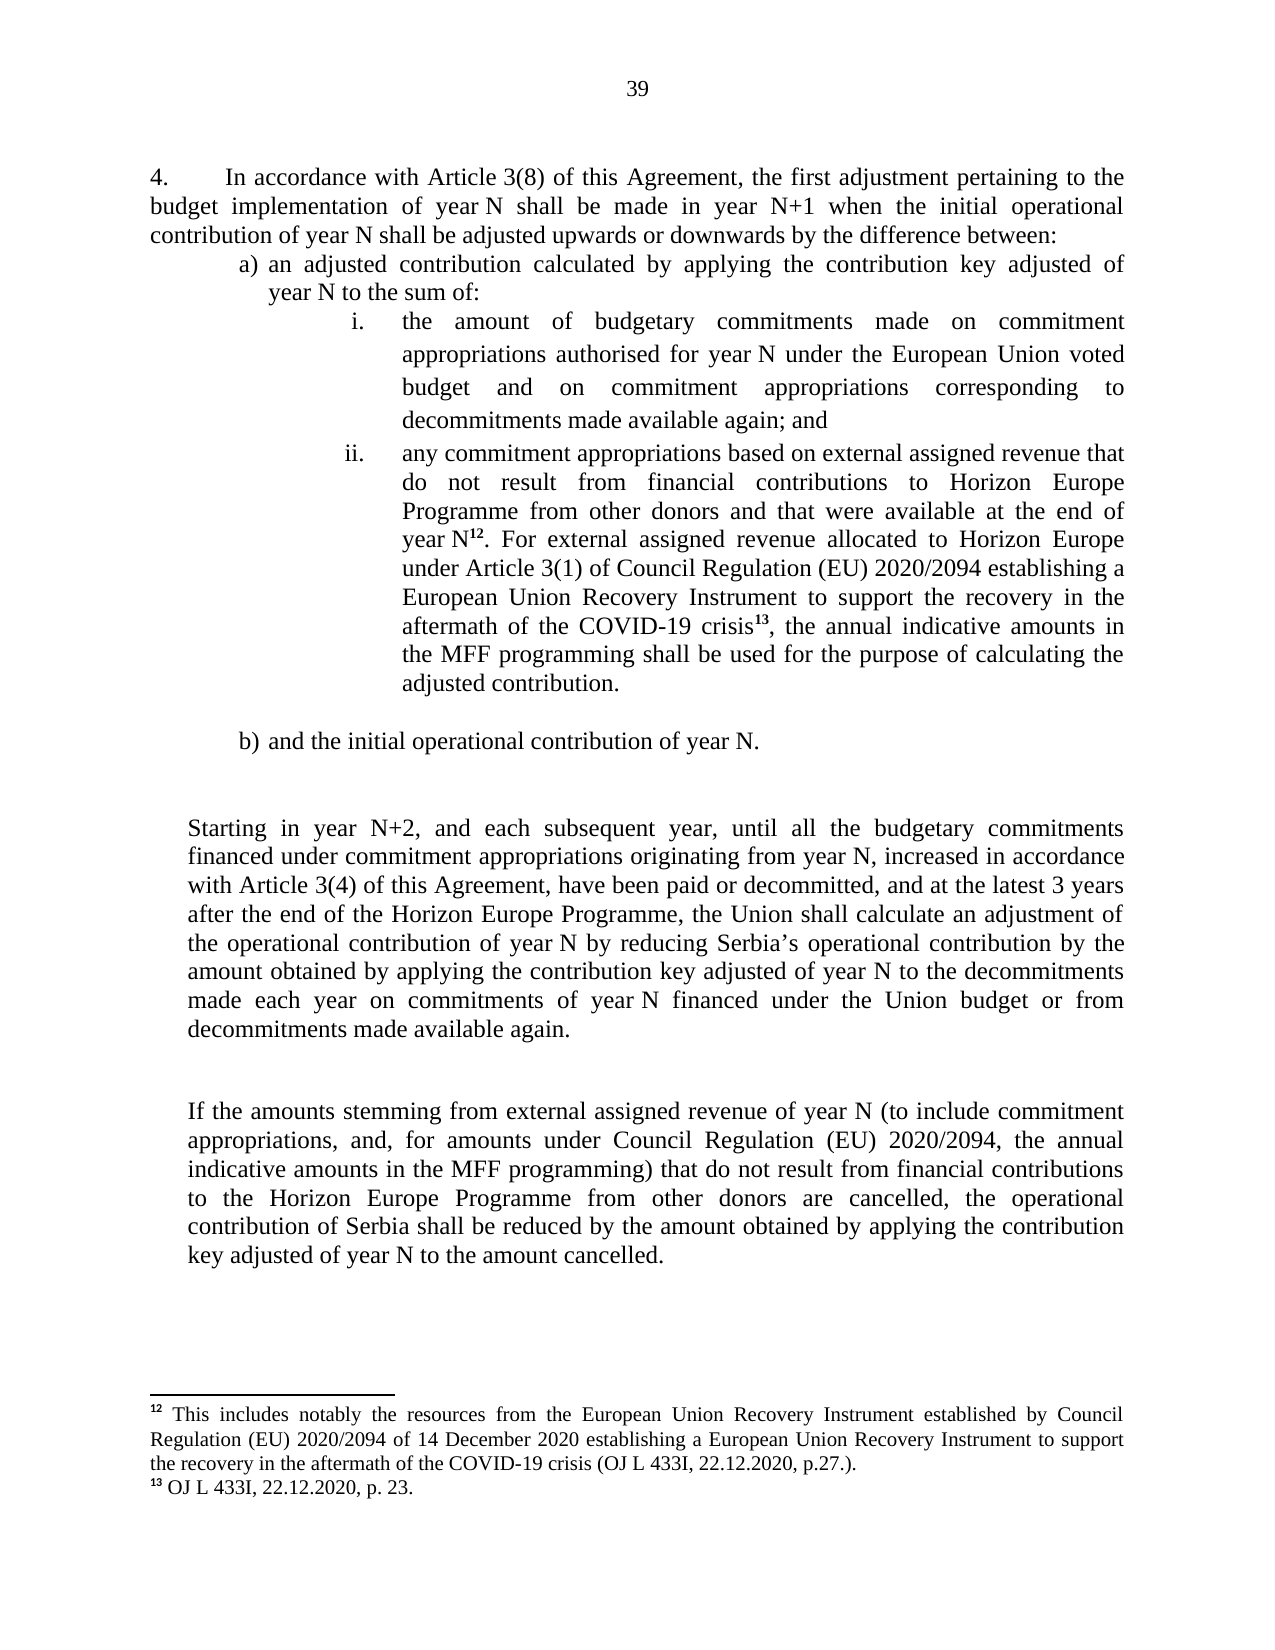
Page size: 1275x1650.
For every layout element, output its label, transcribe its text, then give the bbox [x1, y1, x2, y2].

list In accordance with Article 3(8) of this Agreement, the first adjustment pertaining to the budget implementation of year N shall be made in year N+1 when the initial operational contribution of year N shall be adjusted upwards or downwards by the difference between: [150, 162, 1125, 249]
list the amount of budgetary commitments made on commitment appropriations authorised for year N under the European Union voted budget and on commitment appropriations corresponding to decommitments made available again; and [364, 306, 1125, 434]
list any commitment appropriations based on external assigned revenue that do not result from financial contributions to Horizon Europe Programme from other donors and that were available at the end of year N. For external assigned revenue allocated to Horizon Europe under Article 3(1) of Council Regulation (EU) 2020/2094 establishing a European Union Recovery Instrument to support the recovery in the aftermath of the COVID-19 crisis, the annual indicative amounts in the MFF programming shall be used for the purpose of calculating the adjusted contribution. [364, 438, 1125, 697]
text Starting in year N+2, and each subsequent year, until all the budgetary commitments financed under commitment appropriations originating from year N, increased in accordance with Article 3(4) of this Agreement, have been paid or decommitted, and at the latest 3 years after the end of the Horizon Europe Programme, the Union shall calculate an adjustment of the operational contribution of year N by reducing Serbia’s operational contribution by the amount obtained by applying the contribution key adjusted of year N to the decommitments made each year on commitments of year N financed under the Union budget or from decommitments made available again. [187, 813, 1125, 1043]
list and the initial operational contribution of year N. [239, 726, 1125, 754]
list an adjusted contribution calculated by applying the contribution key adjusted of year N to the sum of: [239, 249, 1125, 306]
text If the amounts stemming from external assigned revenue of year N (to include commitment appropriations, and, for amounts under Council Regulation (EU) 2020/2094, the annual indicative amounts in the MFF programming) that do not result from financial contributions to the Horizon Europe Programme from other donors are cancelled, the operational contribution of Serbia shall be reduced by the amount obtained by applying the contribution key adjusted of year N to the amount cancelled. [187, 1096, 1125, 1269]
